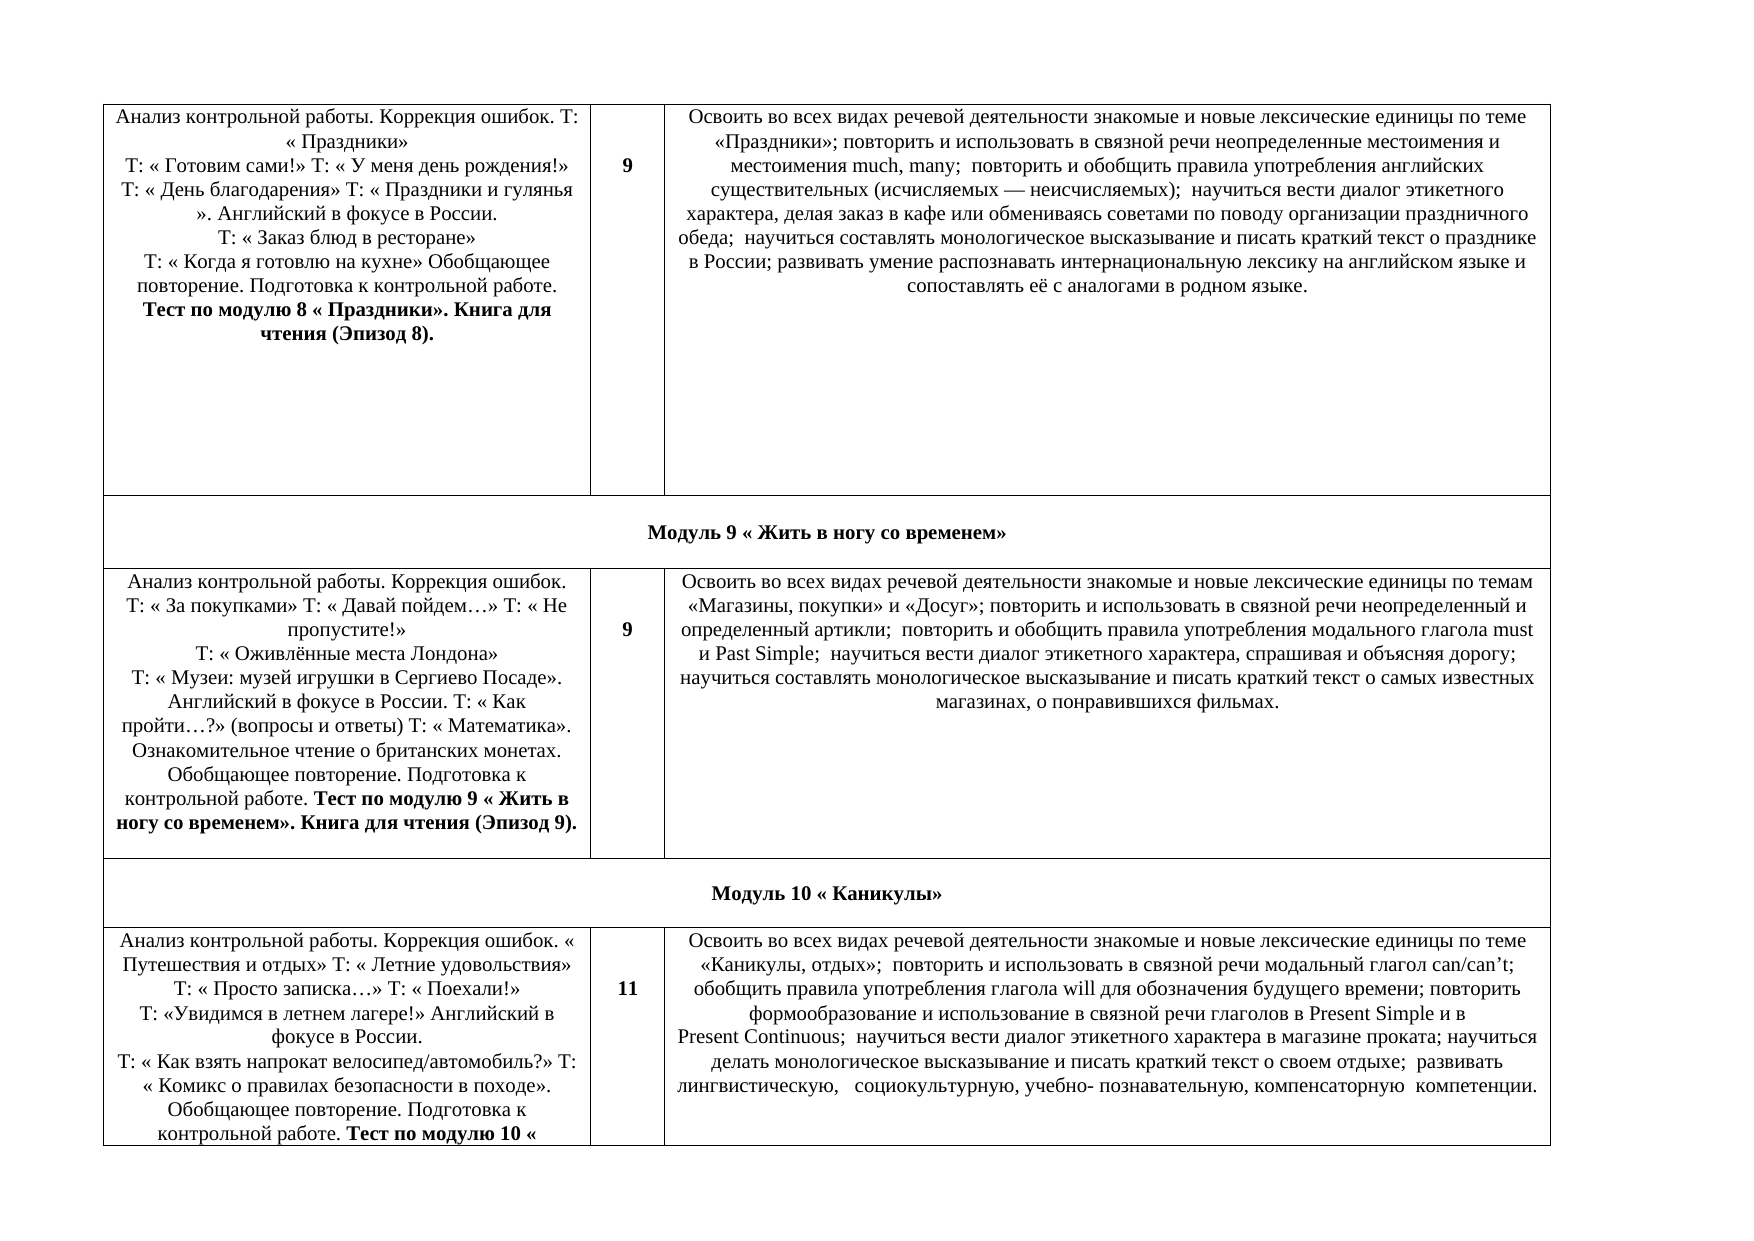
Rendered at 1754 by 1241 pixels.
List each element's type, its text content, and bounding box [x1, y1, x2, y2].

table_cell Анализ контрольной работы. Коррекция ошибок. Т: « За покупками» Т: « Давай пойдем…» Т: « Не пропустите!» Т: « Оживлённые места Лондона» Т: « Музеи: музей игрушки в Сергиево Посаде». Английский в фокусе в России. Т: « Как пройти…?» (вопросы и ответы) Т: « Математика». Ознакомительное чтение о британских монетах. Обобщающее повторение. Подготовка к контрольной работе. Тест по модулю 9 « Жить в ногу со временем». Книга для чтения (Эпизод 9). [104, 569, 590, 858]
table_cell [665, 928, 1550, 1145]
table_cell Анализ контрольной работы. Коррекция ошибок. Т: « Праздники» Т: « Готовим сами!» Т: « У меня день рождения!» Т: « День благодарения» Т: « Праздники и гулянья ». Английский в фокусе в России. Т: « Заказ блюд в ресторане» Т: « Когда я готовлю на кухне» Обобщающее повторение. Подготовка к контрольной работе. Тест по модулю 8 « Праздники». Книга для чтения (Эпизод 8). [104, 105, 590, 495]
table_cell Модуль 10 « Каникулы» [104, 859, 1550, 927]
table_cell 11 [591, 928, 664, 1145]
table_cell Освоить во всех видах речевой деятельности знакомые и новые лексические единицы по темам «Магазины, покупки» и «Досуг»; повторить и использовать в связной речи неопределенный и определенный артикли; повторить и обобщить правила употребления модального глагола must и Past Simple; научиться вести диалог этикетного характера, спрашивая и объясняя дорогу; научиться составлять монологическое высказывание и писать краткий текст о самых известных магазинах, о понравившихся фильмах. [665, 569, 1550, 858]
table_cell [104, 928, 590, 1145]
table_cell 9 [591, 105, 664, 495]
table_cell 9 [591, 569, 664, 858]
table_cell Модуль 9 « Жить в ногу со временем» [104, 496, 1550, 568]
table_cell Освоить во всех видах речевой деятельности знакомые и новые лексические единицы по теме «Праздники»; повторить и использовать в связной речи неопределенные местоимения и местоимения much, many; повторить и обобщить правила употребления английских существительных (исчисляемых — неисчисляемых); научиться вести диалог этикетного характера, делая заказ в кафе или обмениваясь советами по поводу организации праздничного обеда; научиться составлять монологическое высказывание и писать краткий текст о празднике в России; развивать умение распознавать интернациональную лексику на английском языке и сопоставлять её с аналогами в родном языке. [665, 105, 1550, 495]
